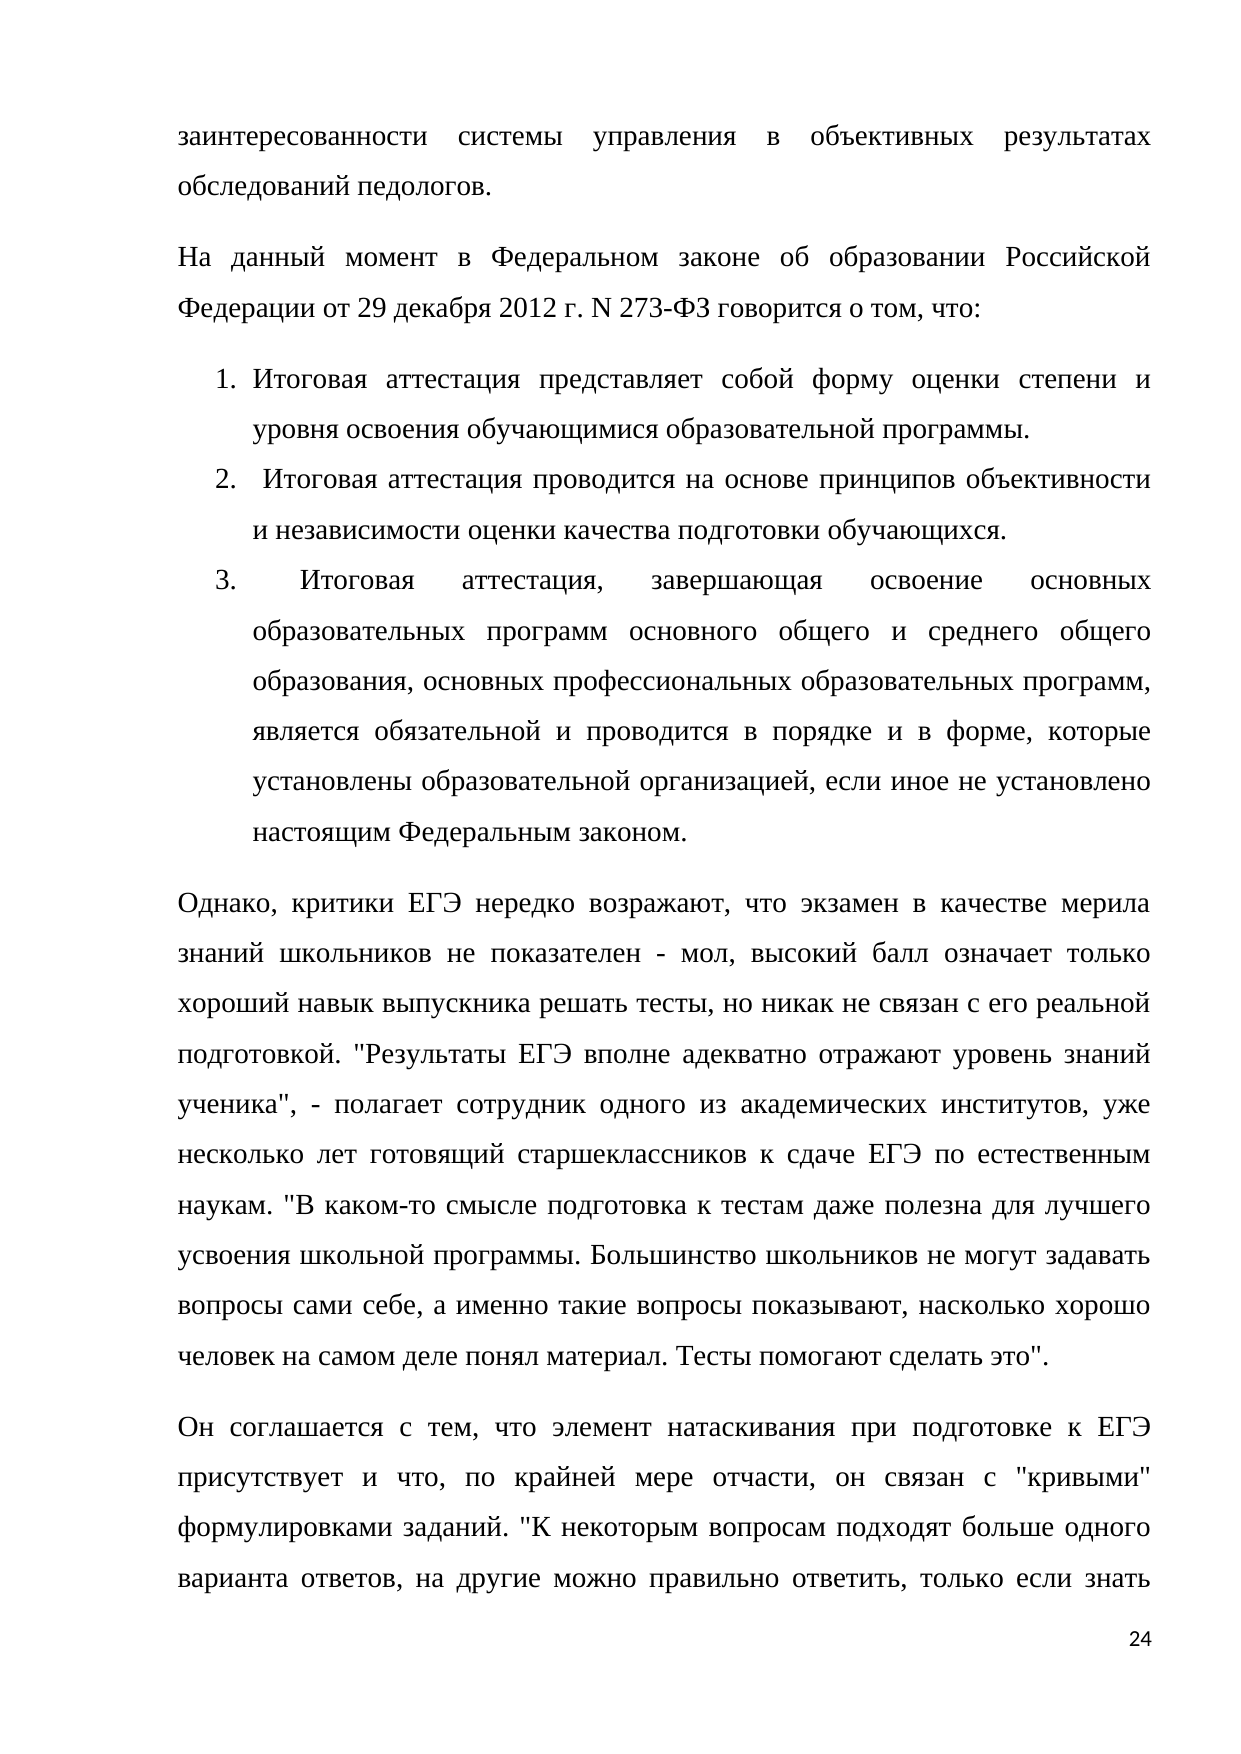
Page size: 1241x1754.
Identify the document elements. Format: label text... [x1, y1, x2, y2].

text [177, 1409, 1152, 1593]
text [177, 118, 1152, 202]
list Итоговая аттестация проводится на основе принципов объективности и независимости оценки качества подготовки обучающихся. [215, 462, 1152, 546]
list Итоговая аттестация, завершающая освоение основных образовательных программ основного общего и среднего общего образования, основных профессиональных образовательных программ, является обязательной и проводится в порядке и в форме, которые установлены образовательной организацией, если иное не установлено настоящим Федеральным законом. [215, 562, 1152, 847]
text На данный момент в Федеральном законе об образовании Российской Федерации от 29 декабря 2012 г. N 273-ФЗ говорится о том, что: [177, 239, 1152, 323]
text Однако, критики ЕГЭ нередко возражают, что экзамен в качестве мерила знаний школьников не показателен - мол, высокий балл означает только хороший навык выпускника решать тесты, но никак не связан с его реальной подготовкой. "Результаты ЕГЭ вполне адекватно отражают уровень знаний ученика", - полагает сотрудник одного из академических институтов, уже несколько лет готовящий старшеклассников к сдаче ЕГЭ по естественным наукам. "В каком-то смысле подготовка к тестам даже полезна для лучшего усвоения школьной программы. Большинство школьников не могут задавать вопросы сами себе, а именно такие вопросы показывают, насколько хорошо человек на самом деле понял материал. Тесты помогают сделать это". [177, 885, 1152, 1371]
list Итоговая аттестация представляет собой форму оценки степени и уровня освоения обучающимися образовательной программы. [215, 361, 1152, 445]
